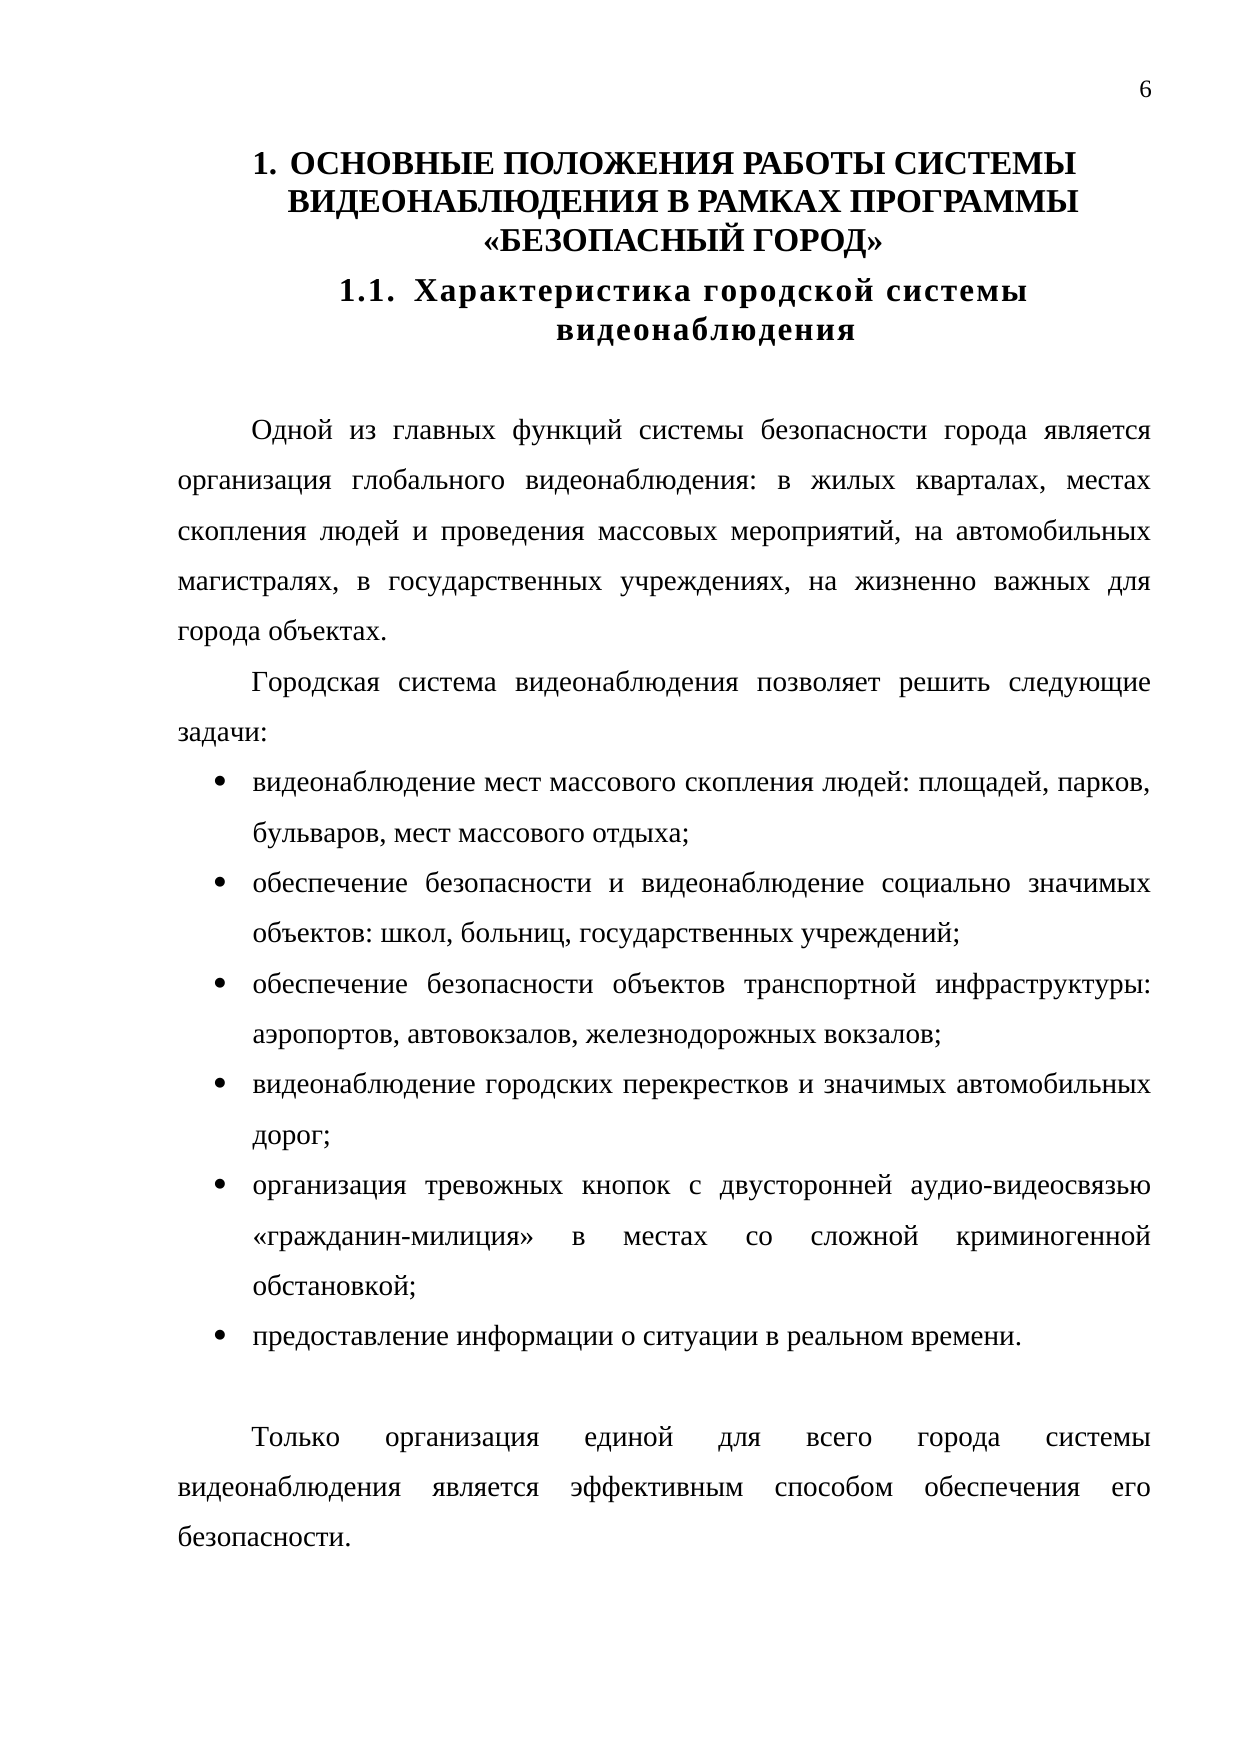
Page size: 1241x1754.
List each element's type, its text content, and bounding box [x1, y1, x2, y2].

subtitle Характеристика городской системы видеонаблюдения [214, 271, 1152, 347]
list видеонаблюдение мест массового скопления людей: площадей, парков, бульваров, мест массового отдыха; [215, 764, 1152, 848]
list обеспечение безопасности объектов транспортной инфраструктуры: аэропортов, автовокзалов, железнодорожных вокзалов; [215, 966, 1152, 1050]
list предоставление информации о ситуации в реальном времени. [215, 1318, 1152, 1352]
subtitle ОСНОВНЫЕ ПОЛОЖЕНИЯ РАБОТЫ СИСТЕМЫ ВИДЕОНАБЛЮДЕНИЯ В РАМКАХ ПРОГРАММЫ «БЕЗОПАСНЫЙ ГОРОД» [177, 143, 1152, 258]
list организация тревожных кнопок с двусторонней аудио-видеосвязью «гражданин-милиция» в местах со сложной криминогенной обстановкой; [215, 1167, 1152, 1301]
text Одной из главных функций системы безопасности города является организация глобального видеонаблюдения: в жилых кварталах, местах скопления людей и проведения массовых мероприятий, на автомобильных магистралях, в государственных учреждениях, на жизненно важных для города объектах. [177, 412, 1152, 647]
list обеспечение безопасности и видеонаблюдение социально значимых объектов: школ, больниц, государственных учреждений; [215, 865, 1152, 949]
list видеонаблюдение городских перекрестков и значимых автомобильных дорог; [215, 1066, 1152, 1150]
text Только организация единой для всего города системы видеонаблюдения является эффективным способом обеспечения его безопасности. [177, 1419, 1152, 1553]
text Городская система видеонаблюдения позволяет решить следующие задачи: [177, 664, 1152, 747]
